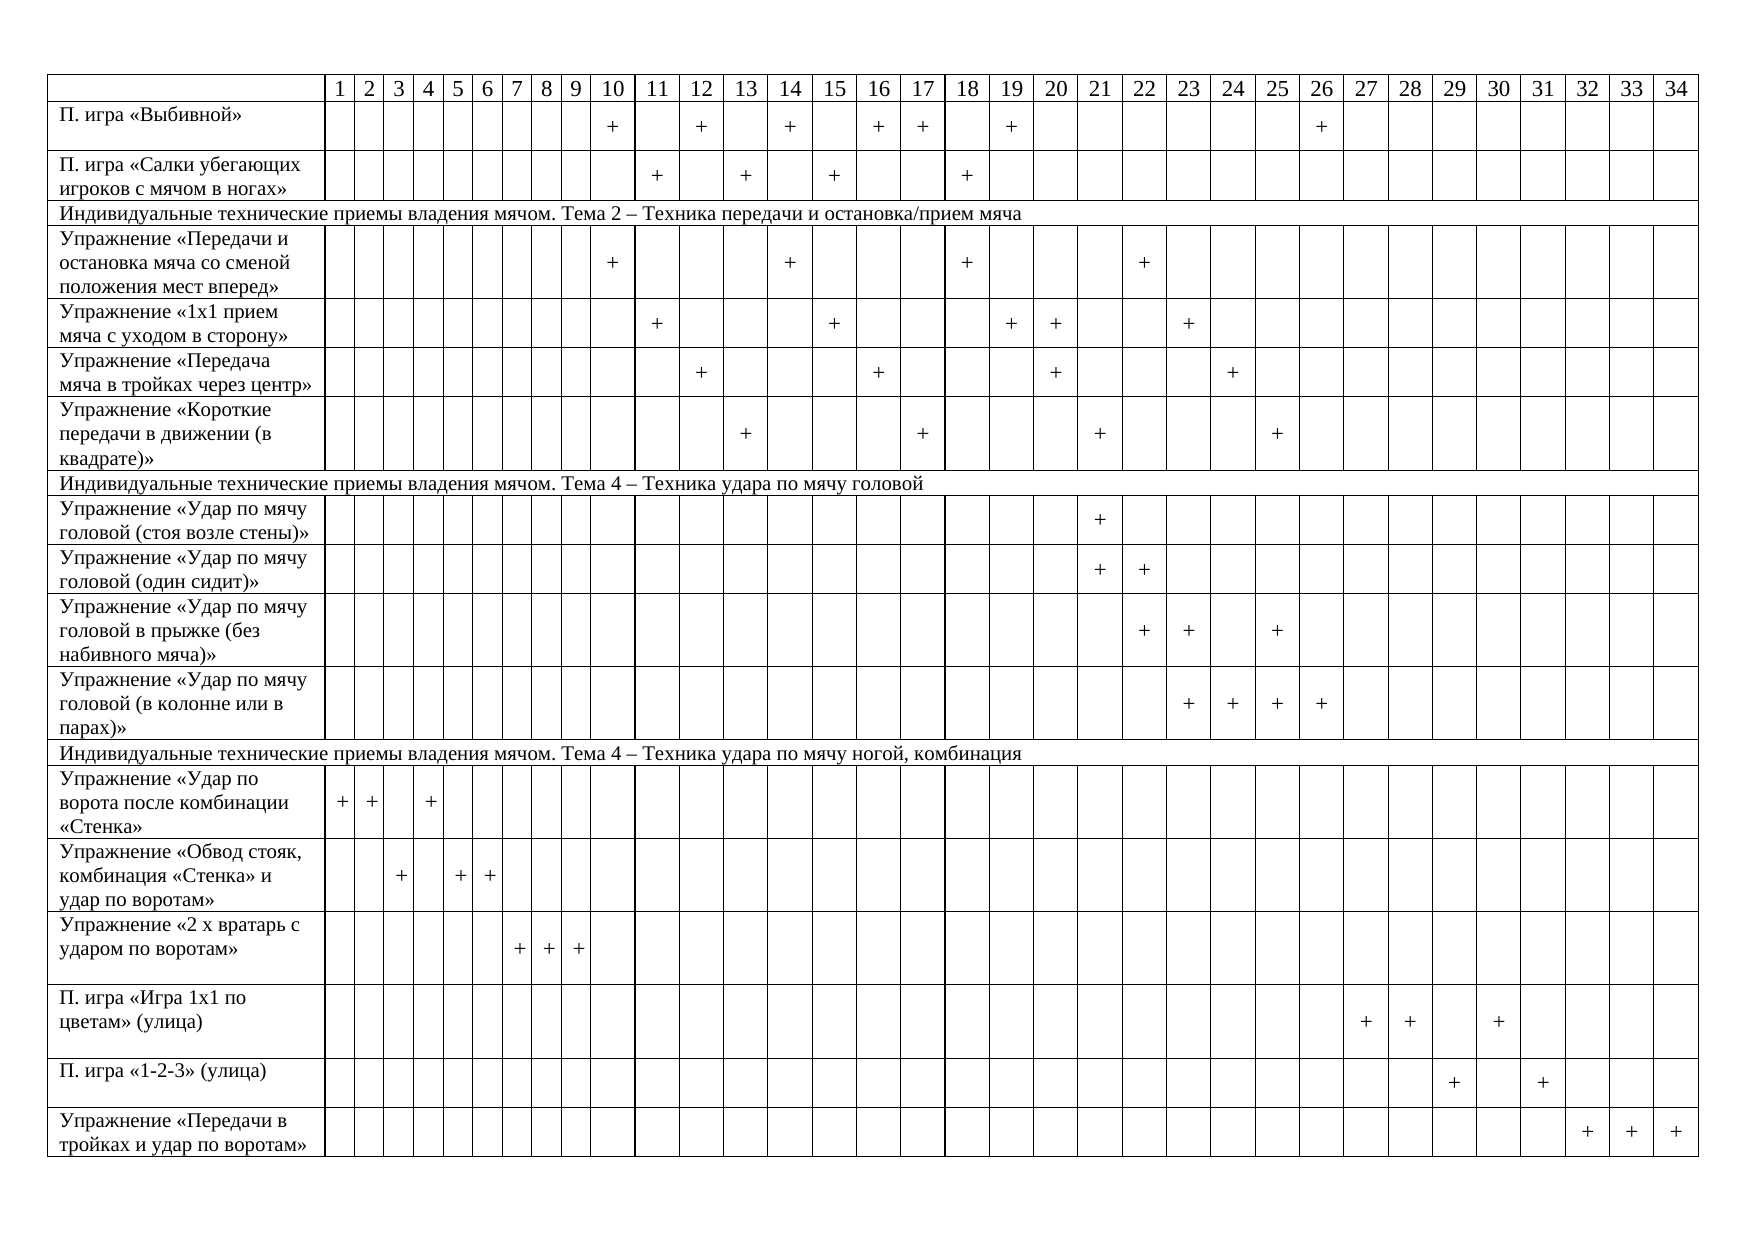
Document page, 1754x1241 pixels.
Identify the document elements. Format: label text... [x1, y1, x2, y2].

table_cell [384, 667, 413, 739]
table_cell [591, 496, 634, 544]
table_cell + [1211, 667, 1255, 739]
table_cell Упражнение «Удар по мячу головой (в колонне или в парах)» [48, 667, 324, 739]
table_cell [503, 1108, 531, 1156]
table_cell + [857, 102, 900, 150]
table_cell [1389, 839, 1432, 911]
table_cell [1034, 839, 1077, 911]
table_cell [384, 545, 413, 593]
table_cell [355, 299, 383, 347]
table_cell [1610, 766, 1653, 838]
table_cell [1078, 1059, 1122, 1107]
table_cell [384, 1059, 413, 1107]
table_cell + [473, 839, 502, 911]
table_cell 31 [1521, 75, 1565, 101]
table_cell [532, 151, 561, 199]
table_cell [1610, 348, 1653, 396]
table_cell [444, 985, 472, 1057]
table_cell 23 [1167, 75, 1210, 101]
table_cell [724, 226, 767, 298]
table_cell [384, 102, 413, 150]
table_cell [1123, 839, 1166, 911]
table_cell [1034, 912, 1077, 984]
table_cell [1256, 348, 1299, 396]
table_cell [414, 397, 443, 469]
table_cell 13 [724, 75, 767, 101]
table_cell 30 [1477, 75, 1520, 101]
table_cell [1610, 594, 1653, 666]
table_cell [532, 594, 561, 666]
table_cell [680, 912, 723, 984]
table_cell + [1034, 348, 1077, 396]
table_cell [444, 226, 472, 298]
table_cell 32 [1566, 75, 1609, 101]
table_cell [1344, 151, 1388, 199]
table_cell + [355, 766, 383, 838]
table_cell Упражнение «Обвод стояк, комбинация «Стенка» и удар по воротам» [48, 839, 324, 911]
table_cell [355, 397, 383, 469]
table_cell 21 [1078, 75, 1122, 101]
table_cell + [1211, 348, 1255, 396]
table_cell [1344, 839, 1388, 911]
table_cell [1433, 397, 1476, 469]
table_cell [1654, 397, 1698, 469]
table_cell [1211, 1059, 1255, 1107]
table_cell [1389, 912, 1432, 984]
table_cell [444, 766, 472, 838]
table_cell [355, 102, 383, 150]
table_cell [326, 912, 354, 984]
table_cell 19 [990, 75, 1033, 101]
table_cell [1256, 1059, 1299, 1107]
table_cell [473, 226, 502, 298]
table_cell [1256, 151, 1299, 199]
table_cell [1654, 985, 1698, 1057]
table_cell + [636, 151, 679, 199]
table_cell + [1300, 667, 1343, 739]
table_cell + [1256, 594, 1299, 666]
table_cell [1654, 545, 1698, 593]
table_cell [444, 151, 472, 199]
table_cell [1477, 397, 1520, 469]
table_cell 15 [813, 75, 856, 101]
table_cell [48, 75, 324, 101]
table_cell [1566, 397, 1609, 469]
table_cell [1256, 299, 1299, 347]
table_cell [414, 545, 443, 593]
table_cell + [1300, 102, 1343, 150]
table_cell [414, 226, 443, 298]
table_cell + [946, 151, 989, 199]
table_cell [562, 667, 590, 739]
table_cell [768, 496, 812, 544]
table_cell [1610, 912, 1653, 984]
table_cell [768, 912, 812, 984]
table_cell [1654, 839, 1698, 911]
table_cell [724, 985, 767, 1057]
table_cell [1167, 912, 1210, 984]
table_cell [414, 1059, 443, 1107]
table_cell [1344, 348, 1388, 396]
table_cell 5 [444, 75, 472, 101]
table_cell [1034, 226, 1077, 298]
table_cell [813, 348, 856, 396]
table_cell [473, 545, 502, 593]
table_cell [326, 667, 354, 739]
table_cell [414, 102, 443, 150]
table_cell Упражнение «Передачи и остановка мяча со сменой положения мест вперед» [48, 226, 324, 298]
table_cell [355, 496, 383, 544]
table_cell [473, 985, 502, 1057]
table_cell [946, 102, 989, 150]
table_cell [1389, 102, 1432, 150]
table_cell [1566, 985, 1609, 1057]
table_cell Индивидуальные технические приемы владения мячом. Тема 4 – Техника удара по мячу ногой, комбинация [48, 740, 1698, 764]
table_cell + [503, 912, 531, 984]
table_cell [1389, 766, 1432, 838]
table_cell [503, 985, 531, 1057]
table_cell + [591, 102, 634, 150]
table_cell 14 [768, 75, 812, 101]
table_cell + [990, 102, 1033, 150]
table_cell [1078, 348, 1122, 396]
table_cell [503, 496, 531, 544]
table_cell [1211, 1108, 1255, 1156]
table_cell 4 [414, 75, 443, 101]
table_cell [768, 1059, 812, 1107]
table_cell [1610, 667, 1653, 739]
table_cell [414, 594, 443, 666]
table_cell [1521, 299, 1565, 347]
table_cell [384, 496, 413, 544]
table_cell [355, 985, 383, 1057]
table_cell + [768, 102, 812, 150]
table_cell [724, 299, 767, 347]
table_cell [473, 348, 502, 396]
table_cell [1654, 299, 1698, 347]
table_cell [1034, 766, 1077, 838]
table_cell [1256, 766, 1299, 838]
table_cell [1167, 1108, 1210, 1156]
table_cell [326, 151, 354, 199]
table_cell [724, 1059, 767, 1107]
table_cell [990, 594, 1033, 666]
table_cell [1300, 299, 1343, 347]
table_cell [1123, 1108, 1166, 1156]
table_cell [680, 985, 723, 1057]
table_cell [1389, 1059, 1432, 1107]
table_cell 17 [901, 75, 944, 101]
table_cell [1034, 594, 1077, 666]
table_cell [384, 912, 413, 984]
table_cell [1389, 226, 1432, 298]
table_cell [1034, 667, 1077, 739]
table_cell + [768, 226, 812, 298]
table_cell [414, 151, 443, 199]
table_cell [636, 667, 679, 739]
table_cell [724, 348, 767, 396]
table_cell [1300, 397, 1343, 469]
table_cell 26 [1300, 75, 1343, 101]
table_cell [990, 1108, 1033, 1156]
table_cell [1654, 1059, 1698, 1107]
table_cell [444, 348, 472, 396]
table_cell [636, 496, 679, 544]
table_cell [503, 545, 531, 593]
table_cell [1211, 766, 1255, 838]
table_cell [591, 985, 634, 1057]
table_cell [562, 102, 590, 150]
table_cell [473, 299, 502, 347]
table_cell [990, 766, 1033, 838]
table_cell [1123, 151, 1166, 199]
table_cell [636, 1108, 679, 1156]
table_cell [503, 348, 531, 396]
table_cell [1566, 348, 1609, 396]
table_cell [1389, 496, 1432, 544]
table_cell [1123, 496, 1166, 544]
table_cell [1167, 348, 1210, 396]
table_cell [503, 226, 531, 298]
table_cell 7 [503, 75, 531, 101]
table_cell [473, 1108, 502, 1156]
table_cell [1078, 985, 1122, 1057]
table_cell [503, 1059, 531, 1107]
table_cell П. игра «Салки убегающих игроков с мячом в ногах» [48, 151, 324, 199]
table_cell [503, 594, 531, 666]
table_cell [1211, 594, 1255, 666]
table_cell [562, 348, 590, 396]
table_cell [1300, 1108, 1343, 1156]
table_cell [562, 151, 590, 199]
table_cell + [562, 912, 590, 984]
table_cell [1211, 151, 1255, 199]
table_cell [384, 1108, 413, 1156]
table_cell + [813, 151, 856, 199]
table_cell [591, 839, 634, 911]
table_cell [355, 667, 383, 739]
table_cell [1167, 102, 1210, 150]
table_cell [384, 299, 413, 347]
table_cell [1433, 102, 1476, 150]
table_cell [946, 667, 989, 739]
table_cell [1300, 226, 1343, 298]
table_cell [1477, 102, 1520, 150]
table_cell [1610, 545, 1653, 593]
table_cell [414, 839, 443, 911]
table_cell [562, 985, 590, 1057]
table_cell [562, 1108, 590, 1156]
table_cell [857, 839, 900, 911]
table_cell [326, 226, 354, 298]
table_cell + [1167, 594, 1210, 666]
table_cell [1256, 545, 1299, 593]
table_cell [1256, 496, 1299, 544]
table_cell [946, 1108, 989, 1156]
table_cell [813, 839, 856, 911]
table_cell [724, 102, 767, 150]
table_cell [1167, 766, 1210, 838]
table_cell [1433, 226, 1476, 298]
table_cell [1477, 912, 1520, 984]
table_cell [562, 1059, 590, 1107]
table_cell Упражнение «Удар по мячу головой (один сидит)» [48, 545, 324, 593]
table_cell [1566, 667, 1609, 739]
table_cell [326, 397, 354, 469]
table_cell [724, 912, 767, 984]
table_cell [636, 594, 679, 666]
table_cell 10 [591, 75, 634, 101]
table_cell + [724, 151, 767, 199]
table_cell [636, 1059, 679, 1107]
table_cell [1566, 545, 1609, 593]
table_cell 16 [857, 75, 900, 101]
table_cell 27 [1344, 75, 1388, 101]
table_cell [1211, 912, 1255, 984]
table_cell [680, 667, 723, 739]
table_cell Упражнение «Удар по мячу головой в прыжке (без набивного мяча)» [48, 594, 324, 666]
table_cell + [1078, 545, 1122, 593]
table_cell [1654, 912, 1698, 984]
table_cell [680, 839, 723, 911]
table_cell Упражнение «Удар по ворота после комбинации «Стенка» [48, 766, 324, 838]
table_cell [1477, 1059, 1520, 1107]
table_cell [813, 1108, 856, 1156]
table_cell [1344, 912, 1388, 984]
table_cell [1566, 912, 1609, 984]
table_cell [532, 102, 561, 150]
table_cell Упражнение «Передачи в тройках и удар по воротам» [48, 1108, 324, 1156]
table_cell [1654, 102, 1698, 150]
table_cell [532, 545, 561, 593]
table_cell [1654, 766, 1698, 838]
table_cell [473, 496, 502, 544]
table_cell [1344, 299, 1388, 347]
table_cell + [1344, 985, 1388, 1057]
table_cell 18 [946, 75, 989, 101]
table_cell [813, 1059, 856, 1107]
table_cell [1344, 226, 1388, 298]
table_cell [532, 1059, 561, 1107]
table_cell [444, 594, 472, 666]
table_cell [326, 348, 354, 396]
table_cell [473, 667, 502, 739]
table_cell П. игра «1-2-3» (улица) [48, 1059, 324, 1107]
table_cell [1034, 397, 1077, 469]
table_cell [724, 594, 767, 666]
table_cell [1300, 839, 1343, 911]
table_cell [680, 1108, 723, 1156]
table_cell [1256, 912, 1299, 984]
table_cell [813, 545, 856, 593]
table_cell [1566, 496, 1609, 544]
table_cell [1389, 1108, 1432, 1156]
table_cell [1566, 151, 1609, 199]
table_cell [857, 766, 900, 838]
table_cell [384, 348, 413, 396]
table_cell [562, 397, 590, 469]
table_cell + [1433, 1059, 1476, 1107]
table_cell [355, 594, 383, 666]
table_cell [1566, 839, 1609, 911]
table_cell [990, 912, 1033, 984]
table_cell [1078, 226, 1122, 298]
table_cell [503, 397, 531, 469]
table_cell [768, 151, 812, 199]
table_cell [813, 667, 856, 739]
table_cell + [1256, 397, 1299, 469]
table_cell [724, 766, 767, 838]
table_cell [724, 667, 767, 739]
table_cell [768, 1108, 812, 1156]
table_cell [768, 397, 812, 469]
table_cell [1211, 299, 1255, 347]
table_cell + [1078, 496, 1122, 544]
table_cell [946, 839, 989, 911]
table_cell 29 [1433, 75, 1476, 101]
table_cell [473, 594, 502, 666]
table_cell [1300, 985, 1343, 1057]
table_cell [680, 1059, 723, 1107]
table_cell [1610, 985, 1653, 1057]
table_cell [1610, 226, 1653, 298]
table_cell [1123, 1059, 1166, 1107]
table_cell [813, 102, 856, 150]
table_cell [990, 226, 1033, 298]
table_cell [414, 667, 443, 739]
table_cell [1300, 912, 1343, 984]
table_cell [1256, 985, 1299, 1057]
table_cell [532, 839, 561, 911]
table_cell 9 [562, 75, 590, 101]
table_cell + [1123, 594, 1166, 666]
table_cell [901, 496, 944, 544]
table_cell [591, 397, 634, 469]
table_cell [1123, 766, 1166, 838]
table_cell [1256, 102, 1299, 150]
table_cell [1123, 397, 1166, 469]
table_cell [813, 766, 856, 838]
table_cell [1034, 151, 1077, 199]
table_cell [680, 545, 723, 593]
table_cell [1123, 912, 1166, 984]
table_cell [473, 912, 502, 984]
table_cell [1610, 102, 1653, 150]
table_cell [1566, 766, 1609, 838]
table_cell [1610, 1059, 1653, 1107]
table_cell [473, 151, 502, 199]
table_cell [532, 667, 561, 739]
table_cell [591, 348, 634, 396]
table_cell [414, 299, 443, 347]
table_cell + [1078, 397, 1122, 469]
table_cell [414, 1108, 443, 1156]
table_cell [1654, 594, 1698, 666]
table_cell [1521, 545, 1565, 593]
table_cell [1521, 594, 1565, 666]
table_cell [1167, 226, 1210, 298]
table_cell [857, 912, 900, 984]
table_cell [326, 102, 354, 150]
table_cell [444, 667, 472, 739]
table_cell + [444, 839, 472, 911]
table_cell + [1167, 299, 1210, 347]
table_cell [636, 102, 679, 150]
table_cell [562, 496, 590, 544]
table_cell [857, 226, 900, 298]
table_cell [1300, 1059, 1343, 1107]
table_cell [1521, 348, 1565, 396]
table_cell 34 [1654, 75, 1698, 101]
table_cell [901, 348, 944, 396]
table_cell + [1123, 226, 1166, 298]
table_cell [444, 102, 472, 150]
table_cell [768, 594, 812, 666]
table_cell [901, 766, 944, 838]
table_cell [901, 985, 944, 1057]
table_cell [355, 348, 383, 396]
table_cell 3 [384, 75, 413, 101]
table_cell Упражнение «Короткие передачи в движении (в квадрате)» [48, 397, 324, 469]
table_cell [1566, 1059, 1609, 1107]
table_cell [1654, 667, 1698, 739]
table_cell [1034, 985, 1077, 1057]
table_cell [355, 151, 383, 199]
table_cell [414, 496, 443, 544]
table_cell [680, 496, 723, 544]
table_cell + [724, 397, 767, 469]
table_cell [1477, 151, 1520, 199]
table_cell [1300, 594, 1343, 666]
table_cell [901, 226, 944, 298]
table_cell [444, 397, 472, 469]
table_cell [1078, 766, 1122, 838]
table_cell [1344, 397, 1388, 469]
table_cell [1521, 985, 1565, 1057]
table_cell [562, 839, 590, 911]
table_cell [857, 397, 900, 469]
table_cell [532, 1108, 561, 1156]
table_cell [1433, 766, 1476, 838]
table_cell [1211, 545, 1255, 593]
table_cell [680, 299, 723, 347]
table_cell [680, 226, 723, 298]
table_cell [503, 839, 531, 911]
table_cell Упражнение «Удар по мячу головой (стоя возле стены)» [48, 496, 324, 544]
table_cell [1211, 397, 1255, 469]
table_cell [591, 667, 634, 739]
table_cell [946, 766, 989, 838]
table_cell [1211, 226, 1255, 298]
table_cell 1 [326, 75, 354, 101]
table_cell [1433, 348, 1476, 396]
table_cell [724, 1108, 767, 1156]
table_cell [444, 912, 472, 984]
table_cell [1344, 102, 1388, 150]
table_cell [1078, 667, 1122, 739]
table_cell [1389, 667, 1432, 739]
table_cell [1610, 839, 1653, 911]
table_cell [901, 1108, 944, 1156]
table_cell [901, 667, 944, 739]
table_cell [384, 594, 413, 666]
table_cell 6 [473, 75, 502, 101]
table_cell [768, 545, 812, 593]
table_cell [1344, 594, 1388, 666]
table_cell [1433, 985, 1476, 1057]
table_cell [1610, 299, 1653, 347]
table_cell [636, 839, 679, 911]
table_cell 12 [680, 75, 723, 101]
table_cell [1300, 496, 1343, 544]
table_cell [326, 299, 354, 347]
table_cell [857, 545, 900, 593]
table_cell [1477, 594, 1520, 666]
table_cell Индивидуальные технические приемы владения мячом. Тема 2 – Техника передачи и остановка/прием мяча [48, 201, 1698, 225]
table_cell [414, 985, 443, 1057]
table_cell [326, 985, 354, 1057]
table_cell [532, 226, 561, 298]
table_cell [1433, 594, 1476, 666]
table_cell [473, 397, 502, 469]
table_cell [591, 1108, 634, 1156]
table_cell [1566, 594, 1609, 666]
table_cell [562, 226, 590, 298]
table_cell [636, 348, 679, 396]
table_cell [1344, 496, 1388, 544]
table_cell [946, 299, 989, 347]
table_cell [326, 1059, 354, 1107]
table_cell [591, 1059, 634, 1107]
table_cell [591, 151, 634, 199]
table_cell [1566, 226, 1609, 298]
table_cell [1521, 766, 1565, 838]
table_cell + [680, 348, 723, 396]
table_cell [1433, 1108, 1476, 1156]
table_cell [724, 496, 767, 544]
table_cell [901, 594, 944, 666]
table_cell [946, 397, 989, 469]
table_cell [1433, 545, 1476, 593]
table_cell [857, 1059, 900, 1107]
table_cell [326, 496, 354, 544]
table_cell + [1521, 1059, 1565, 1107]
table_cell [1034, 102, 1077, 150]
table_cell [1078, 594, 1122, 666]
table_cell [473, 766, 502, 838]
table_cell [444, 1108, 472, 1156]
table_cell [990, 839, 1033, 911]
table_cell [532, 985, 561, 1057]
table_cell [813, 496, 856, 544]
table_cell [857, 299, 900, 347]
table_cell [1123, 299, 1166, 347]
table_cell [813, 397, 856, 469]
table_cell [1123, 985, 1166, 1057]
table_cell [636, 912, 679, 984]
table_cell [1123, 102, 1166, 150]
table_cell [591, 766, 634, 838]
table_cell [1477, 348, 1520, 396]
table_cell 8 [532, 75, 561, 101]
table_cell + [813, 299, 856, 347]
table_cell [946, 348, 989, 396]
table_cell [1167, 496, 1210, 544]
table_cell [990, 985, 1033, 1057]
table_cell [1078, 151, 1122, 199]
table_cell [503, 766, 531, 838]
table_cell [1344, 766, 1388, 838]
table_cell [384, 151, 413, 199]
table_cell [1610, 151, 1653, 199]
table_cell [857, 496, 900, 544]
table_cell [591, 912, 634, 984]
table_cell [1389, 594, 1432, 666]
table_cell [946, 496, 989, 544]
table_cell [444, 545, 472, 593]
table_cell [355, 1059, 383, 1107]
table_cell [1034, 496, 1077, 544]
table_cell [1034, 1059, 1077, 1107]
table_cell [1521, 496, 1565, 544]
table_cell [1433, 151, 1476, 199]
table_cell [1654, 151, 1698, 199]
table_cell [1521, 912, 1565, 984]
table_cell + [326, 766, 354, 838]
table_cell [1433, 299, 1476, 347]
table_cell [1654, 226, 1698, 298]
table_cell + [1610, 1108, 1653, 1156]
table_cell [768, 985, 812, 1057]
table_cell [1211, 102, 1255, 150]
table_cell + [1389, 985, 1432, 1057]
table_cell [724, 545, 767, 593]
table_cell [1521, 151, 1565, 199]
table_cell [1167, 545, 1210, 593]
table_cell [444, 1059, 472, 1107]
table_cell [680, 594, 723, 666]
table_cell [355, 1108, 383, 1156]
table_cell [1477, 226, 1520, 298]
table_cell + [857, 348, 900, 396]
table_cell + [1477, 985, 1520, 1057]
table_cell [857, 985, 900, 1057]
table_cell + [990, 299, 1033, 347]
table_cell + [1034, 299, 1077, 347]
table_cell [901, 299, 944, 347]
table_cell [857, 594, 900, 666]
table_cell [1389, 545, 1432, 593]
table_cell [1211, 839, 1255, 911]
table_cell [1034, 545, 1077, 593]
table_cell [946, 985, 989, 1057]
table_cell [1078, 912, 1122, 984]
table_cell 11 [636, 75, 679, 101]
table_cell [990, 496, 1033, 544]
table_cell [768, 839, 812, 911]
table_cell [901, 151, 944, 199]
table_cell [562, 299, 590, 347]
table_cell [1389, 151, 1432, 199]
table_cell П. игра «Выбивной» [48, 102, 324, 150]
table_cell [591, 594, 634, 666]
table_cell [1566, 299, 1609, 347]
table_cell [532, 766, 561, 838]
table_cell [1300, 151, 1343, 199]
table_cell 22 [1123, 75, 1166, 101]
table_cell 33 [1610, 75, 1653, 101]
table_cell [636, 985, 679, 1057]
table_cell [1167, 985, 1210, 1057]
table_cell [857, 667, 900, 739]
table_cell [768, 348, 812, 396]
table_cell [326, 545, 354, 593]
table_cell + [1123, 545, 1166, 593]
table_cell [1344, 1108, 1388, 1156]
table_cell П. игра «Игра 1х1 по цветам» (улица) [48, 985, 324, 1057]
table_cell [355, 912, 383, 984]
table_cell [1167, 839, 1210, 911]
table_cell + [901, 102, 944, 150]
table_cell [768, 667, 812, 739]
table_cell [355, 839, 383, 911]
table_cell [636, 397, 679, 469]
table_cell [990, 151, 1033, 199]
table_cell Упражнение «2 х вратарь с ударом по воротам» [48, 912, 324, 984]
table_cell [1521, 102, 1565, 150]
table_cell + [1566, 1108, 1609, 1156]
table_cell [946, 1059, 989, 1107]
table_cell [680, 766, 723, 838]
table_cell [813, 985, 856, 1057]
table_cell [1433, 839, 1476, 911]
table_cell [768, 299, 812, 347]
table_cell [444, 299, 472, 347]
table_cell [1078, 299, 1122, 347]
table_cell [1654, 348, 1698, 396]
table_cell [1521, 226, 1565, 298]
table_cell [1344, 1059, 1388, 1107]
table_cell [1521, 397, 1565, 469]
table_cell [1477, 766, 1520, 838]
table_cell [1078, 839, 1122, 911]
table_cell [1610, 496, 1653, 544]
table_cell [901, 1059, 944, 1107]
table_cell [503, 102, 531, 150]
table_cell [562, 594, 590, 666]
table_cell [1344, 545, 1388, 593]
table_cell [1610, 397, 1653, 469]
table_cell + [414, 766, 443, 838]
table_cell [532, 299, 561, 347]
table_cell [1256, 226, 1299, 298]
table_cell Упражнение «1х1 прием мяча с уходом в сторону» [48, 299, 324, 347]
table_cell [1477, 667, 1520, 739]
table_cell [946, 594, 989, 666]
table_cell [562, 545, 590, 593]
table_cell [1521, 839, 1565, 911]
table_cell [813, 594, 856, 666]
table_cell [1433, 912, 1476, 984]
table_cell + [532, 912, 561, 984]
table_cell + [901, 397, 944, 469]
table_cell [1123, 667, 1166, 739]
table_cell [990, 1059, 1033, 1107]
table_cell [532, 397, 561, 469]
table_cell Индивидуальные технические приемы владения мячом. Тема 4 – Техника удара по мячу головой [48, 471, 1698, 494]
table_cell + [384, 839, 413, 911]
table_cell [1300, 545, 1343, 593]
table_cell + [946, 226, 989, 298]
table_cell [990, 667, 1033, 739]
table_cell [562, 766, 590, 838]
table_cell [813, 912, 856, 984]
table_cell [591, 545, 634, 593]
table_cell [1477, 545, 1520, 593]
table_cell + [680, 102, 723, 150]
table_cell [946, 912, 989, 984]
table_cell [1521, 667, 1565, 739]
table_cell [1389, 348, 1432, 396]
table_cell [326, 594, 354, 666]
table_cell [384, 397, 413, 469]
table_cell [1521, 1108, 1565, 1156]
table_cell 2 [355, 75, 383, 101]
table_cell [1477, 496, 1520, 544]
table_cell [1211, 496, 1255, 544]
table_cell [901, 839, 944, 911]
table_cell [1433, 496, 1476, 544]
table_cell [384, 226, 413, 298]
table_cell [444, 496, 472, 544]
table_cell [1078, 1108, 1122, 1156]
table_cell [636, 766, 679, 838]
table_cell [503, 299, 531, 347]
table_cell [473, 1059, 502, 1107]
table_cell [384, 766, 413, 838]
table_cell [532, 496, 561, 544]
table_cell [1123, 348, 1166, 396]
table_cell [813, 226, 856, 298]
table_cell [1078, 102, 1122, 150]
table_cell 24 [1211, 75, 1255, 101]
table_cell [990, 397, 1033, 469]
table_cell [768, 766, 812, 838]
table_cell [1167, 1059, 1210, 1107]
table_cell [1211, 985, 1255, 1057]
table_cell [532, 348, 561, 396]
table_cell [1344, 667, 1388, 739]
table_cell + [636, 299, 679, 347]
table_cell [503, 667, 531, 739]
table_cell 28 [1389, 75, 1432, 101]
table_cell 25 [1256, 75, 1299, 101]
table_cell [636, 226, 679, 298]
table_cell [355, 226, 383, 298]
table_cell [1300, 348, 1343, 396]
table_cell [1256, 1108, 1299, 1156]
table_cell [901, 545, 944, 593]
table_cell [946, 545, 989, 593]
table_cell [1389, 397, 1432, 469]
table_cell [724, 839, 767, 911]
table_cell [1167, 151, 1210, 199]
table_cell [636, 545, 679, 593]
table_cell [414, 912, 443, 984]
table_cell [384, 985, 413, 1057]
table_cell [990, 348, 1033, 396]
table_cell + [1256, 667, 1299, 739]
table_cell [680, 151, 723, 199]
table_cell [1566, 102, 1609, 150]
table_cell [1389, 299, 1432, 347]
table_cell [326, 839, 354, 911]
table_cell [1477, 839, 1520, 911]
table_cell Упражнение «Передача мяча в тройках через центр» [48, 348, 324, 396]
table_cell [1477, 299, 1520, 347]
table_cell [1034, 1108, 1077, 1156]
table_cell 20 [1034, 75, 1077, 101]
table_cell [1433, 667, 1476, 739]
table_cell [1167, 397, 1210, 469]
table_cell [1477, 1108, 1520, 1156]
table_cell [990, 545, 1033, 593]
table_cell [857, 1108, 900, 1156]
table_cell [326, 1108, 354, 1156]
table_cell [503, 151, 531, 199]
table_cell + [1654, 1108, 1698, 1156]
table_cell [473, 102, 502, 150]
table_cell [680, 397, 723, 469]
table_cell [591, 299, 634, 347]
table_cell + [591, 226, 634, 298]
table_cell [1256, 839, 1299, 911]
table_cell [414, 348, 443, 396]
table_cell [857, 151, 900, 199]
table_cell + [1167, 667, 1210, 739]
table_cell [901, 912, 944, 984]
table_cell [1300, 766, 1343, 838]
table_cell [355, 545, 383, 593]
table_cell [1654, 496, 1698, 544]
